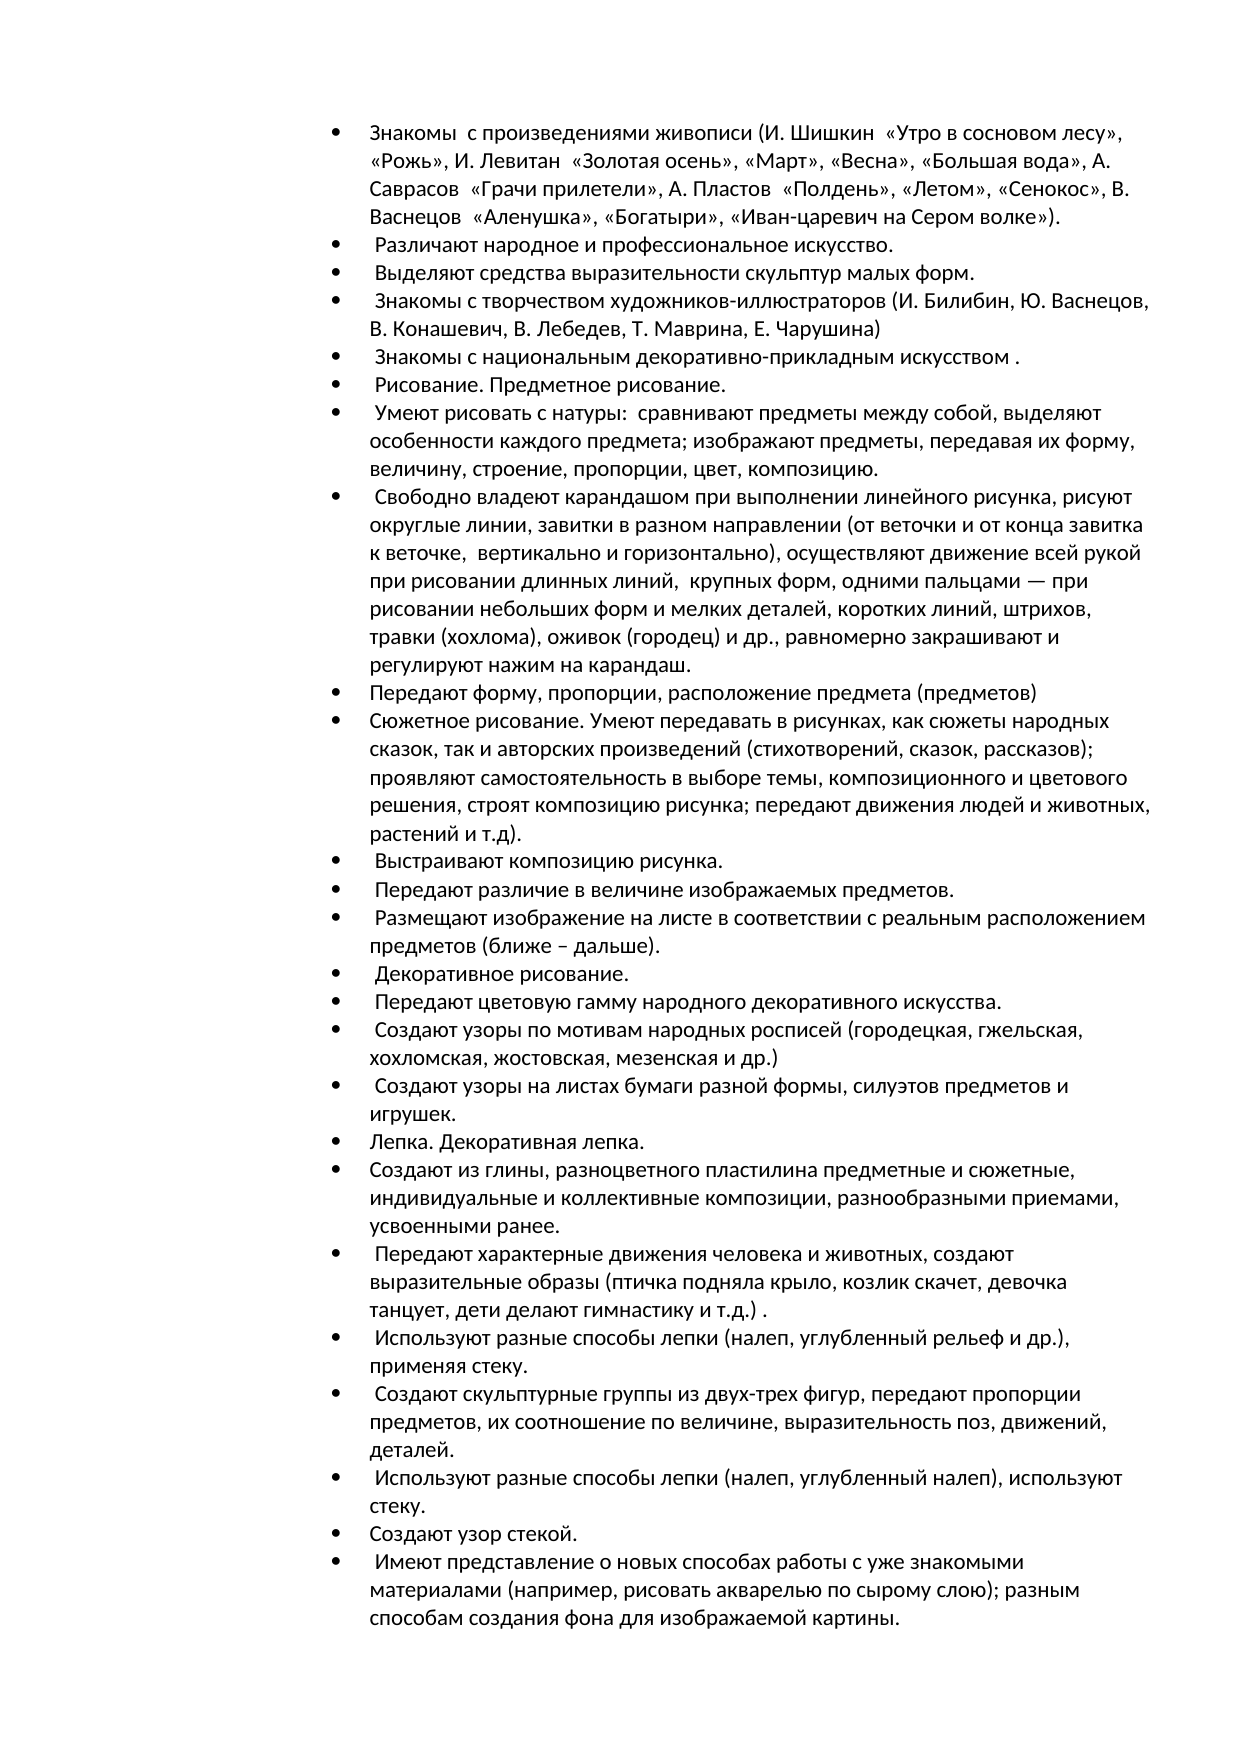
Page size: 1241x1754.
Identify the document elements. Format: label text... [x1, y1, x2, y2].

list Используют разные способы лепки (налеп, углубленный рельеф и др.), применяя стеку. [332, 1323, 1152, 1379]
list Передают форму, пропорции, расположение предмета (предметов) [332, 678, 1152, 707]
list Различают народное и профессиональное искусство. [332, 230, 1152, 258]
list Создают узоры на листах бумаги разной формы, силуэтов предметов и игрушек. [332, 1071, 1152, 1127]
list Выстраивают композицию рисунка. [332, 847, 1152, 875]
list Создают скульптурные группы из двух-трех фигур, передают пропорции предметов, их соотношение по величине, выразительность поз, движений, деталей. [332, 1379, 1152, 1463]
list Умеют рисовать с натуры: сравнивают предметы между собой, выделяют особенности каждого предмета; изображают предметы, передавая их форму, величину, строение, пропорции, цвет, композицию. [332, 398, 1152, 482]
list Передают различие в величине изображаемых предметов. [332, 875, 1152, 903]
list Передают цветовую гамму народного декоративного искусства. [332, 987, 1152, 1015]
list Лепка. Декоративная лепка. [332, 1127, 1152, 1155]
list Создают из глины, разноцветного пластилина предметные и сюжетные, индивидуальные и коллективные композиции, разнообразными приемами, усвоенными ранее. [332, 1155, 1152, 1239]
list Рисование. Предметное рисование. [332, 370, 1152, 398]
list Свободно владеют карандашом при выполнении линейного рисунка, рисуют округлые линии, завитки в разном направлении (от веточки и от конца завитка к веточке, вертикально и горизонтально), осуществляют движение всей рукой при рисовании длинных линий, крупных форм, одними пальцами — при рисовании небольших форм и мелких деталей, коротких линий, штрихов, травки (хохлома), оживок (городец) и др., равномерно закрашивают и регулируют нажим на карандаш. [332, 482, 1152, 678]
list Создают узоры по мотивам народных росписей (городецкая, гжельская, хохломская, жостовская, мезенская и др.) [332, 1015, 1152, 1071]
list Передают характерные движения человека и животных, создают выразительные образы (птичка подняла крыло, козлик скачет, девочка танцует, дети делают гимнастику и т.д.) . [332, 1239, 1152, 1323]
list Имеют представление о новых способах работы с уже знакомыми материалами (например, рисовать акварелью по сырому слою); разным способам создания фона для изображаемой картины. [332, 1547, 1152, 1631]
list Декоративное рисование. [332, 959, 1152, 987]
list Создают узор стекой. [332, 1519, 1152, 1547]
list Выделяют средства выразительности скульптур малых форм. [332, 258, 1152, 286]
list Знакомы с творчеством художников-иллюстраторов (И. Билибин, Ю. Васнецов, В. Конашевич, В. Лебедев, Т. Маврина, Е. Чарушина) [332, 286, 1152, 342]
list Знакомы с произведениями живописи (И. Шишкин «Утро в сосновом лесу», «Рожь», И. Левитан «Золотая осень», «Март», «Весна», «Большая вода», А. Саврасов «Грачи прилетели», А. Пластов «Полдень», «Летом», «Сенокос», В. Васнецов «Аленушка», «Богатыри», «Иван-царевич на Сером волке»). [332, 118, 1152, 230]
list Знакомы с национальным декоративно-прикладным искусством . [332, 342, 1152, 370]
list Сюжетное рисование. Умеют передавать в рисунках, как сюжеты народных сказок, так и авторских произведений (стихотворений, сказок, рассказов); проявляют самостоятельность в выборе темы, композиционного и цветового решения, строят композицию рисунка; передают движения людей и животных, растений и т.д). [332, 707, 1152, 847]
list Используют разные способы лепки (налеп, углубленный налеп), используют стеку. [332, 1463, 1152, 1519]
list Размещают изображение на листе в соответствии с реальным расположением предметов (ближе – дальше). [332, 903, 1152, 959]
